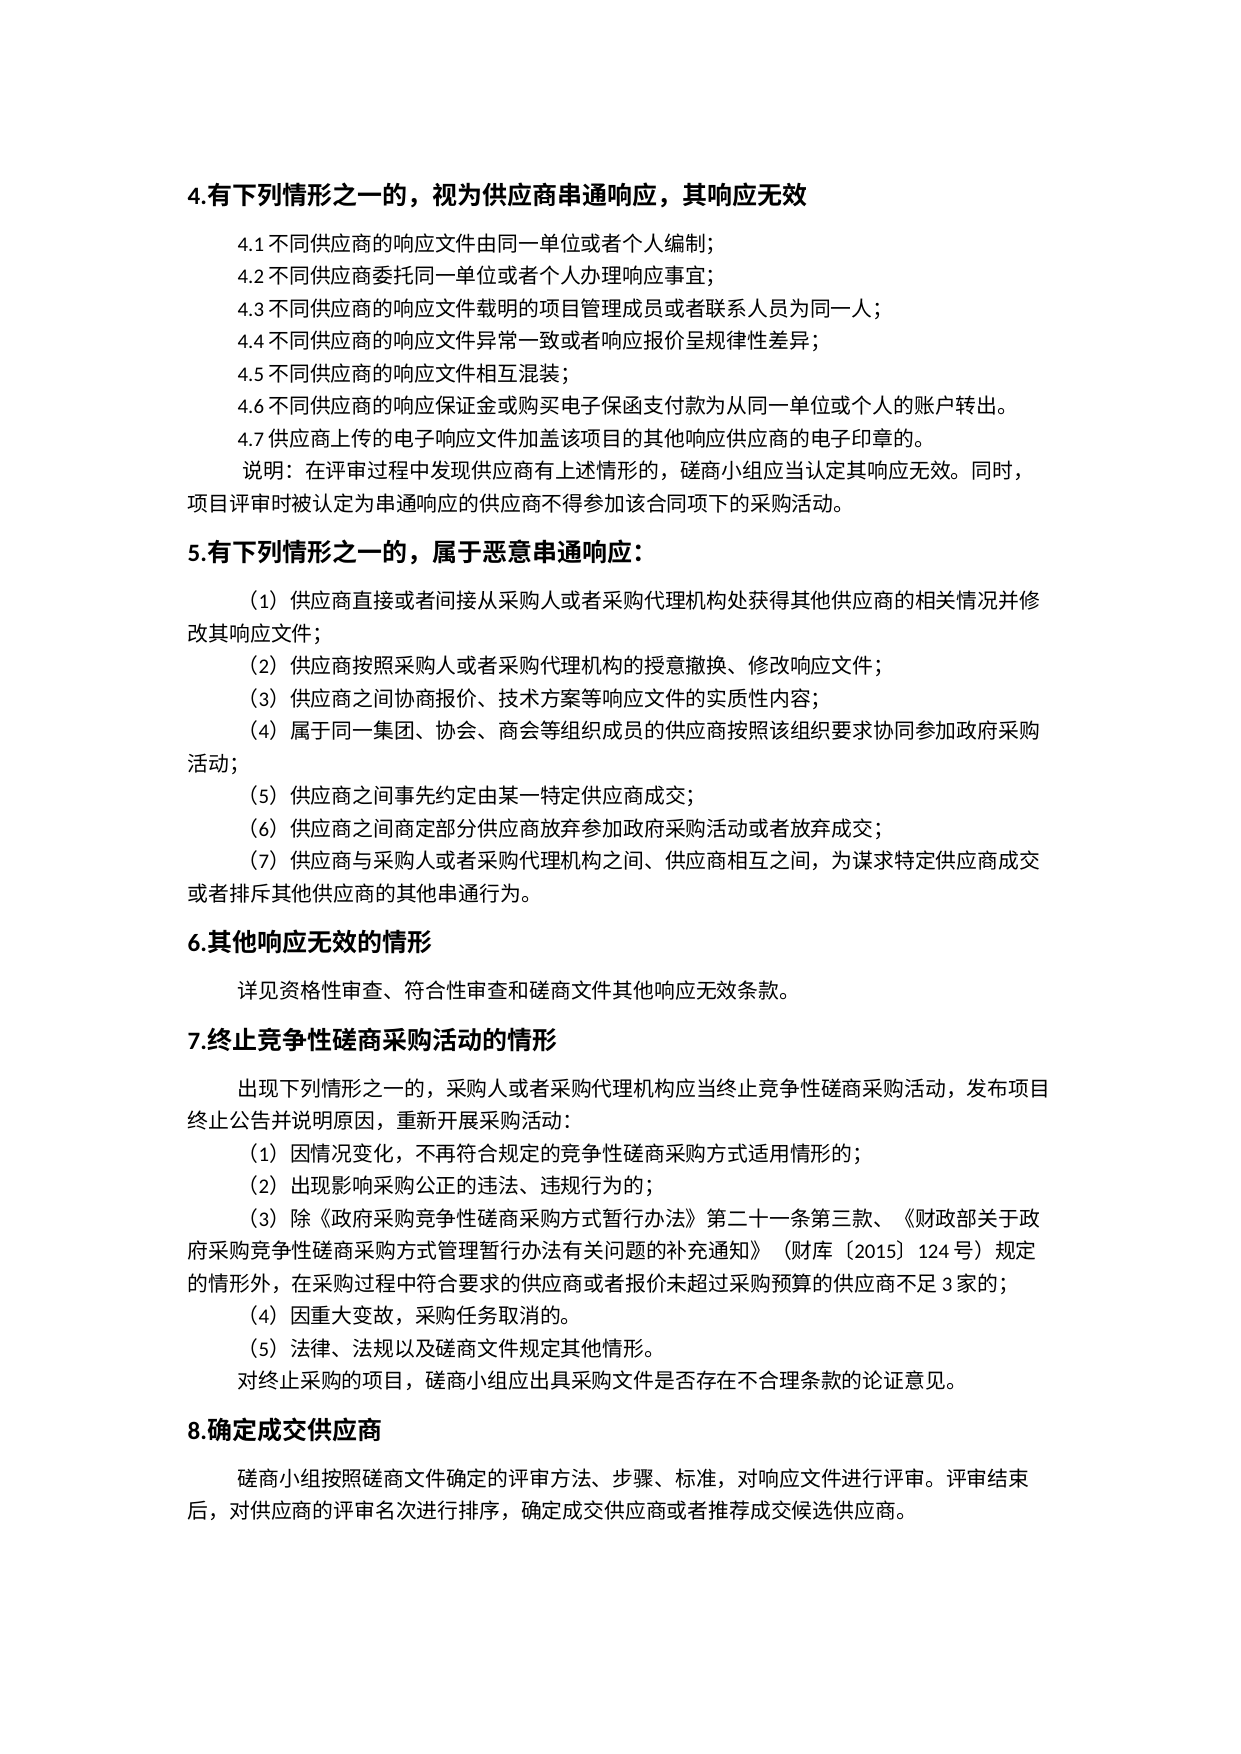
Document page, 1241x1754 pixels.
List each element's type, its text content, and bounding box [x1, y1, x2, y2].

text 4.7供应商上传的电子响应文件加盖该项目的其他响应供应商的电子印章的。 [187, 422, 1053, 454]
text 磋商小组按照磋商文件确定的评审方法、步骤、标准，对响应文件进行评审。评审结束后，对供应商的评审名次进行排序，确定成交供应商或者推荐成交候选供应商。 [187, 1462, 1053, 1527]
text 4.5不同供应商的响应文件相互混装； [187, 357, 1053, 389]
text 4.1不同供应商的响应文件由同一单位或者个人编制； [187, 227, 1053, 259]
text 4.3不同供应商的响应文件载明的项目管理成员或者联系人员为同一人； [187, 292, 1053, 324]
text （1）供应商直接或者间接从采购人或者采购代理机构处获得其他供应商的相关情况并修改其响应文件； [187, 584, 1053, 649]
text 出现下列情形之一的，采购人或者采购代理机构应当终止竞争性磋商采购活动，发布项目终止公告并说明原因，重新开展采购活动： [187, 1072, 1053, 1137]
text 对终止采购的项目，磋商小组应出具采购文件是否存在不合理条款的论证意见。 [187, 1364, 1053, 1397]
text 4.2不同供应商委托同一单位或者个人办理响应事宜； [187, 259, 1053, 292]
text 详见资格性审查、符合性审查和磋商文件其他响应无效条款。 [187, 974, 1053, 1007]
text （5）供应商之间事先约定由某一特定供应商成交； [187, 779, 1053, 812]
text （4）因重大变故，采购任务取消的。 [187, 1299, 1053, 1332]
text （6）供应商之间商定部分供应商放弃参加政府采购活动或者放弃成交； [187, 812, 1053, 844]
text 6.其他响应无效的情形 [187, 909, 1053, 974]
text 说明：在评审过程中发现供应商有上述情形的，磋商小组应当认定其响应无效。同时，项目评审时被认定为串通响应的供应商不得参加该合同项下的采购活动。 [187, 454, 1053, 519]
text （2）供应商按照采购人或者采购代理机构的授意撤换、修改响应文件； [187, 649, 1053, 682]
text （7）供应商与采购人或者采购代理机构之间、供应商相互之间，为谋求特定供应商成交或者排斥其他供应商的其他串通行为。 [187, 844, 1053, 909]
text 8.确定成交供应商 [187, 1397, 1053, 1462]
text 4.有下列情形之一的，视为供应商串通响应，其响应无效 [187, 162, 1053, 227]
text （2）出现影响采购公正的违法、违规行为的； [187, 1169, 1053, 1202]
text （5）法律、法规以及磋商文件规定其他情形。 [187, 1332, 1053, 1364]
text 4.4不同供应商的响应文件异常一致或者响应报价呈规律性差异； [187, 324, 1053, 357]
text 4.6不同供应商的响应保证金或购买电子保函支付款为从同一单位或个人的账户转出。 [187, 389, 1053, 422]
text 7.终止竞争性磋商采购活动的情形 [187, 1007, 1053, 1072]
text （3）除《政府采购竞争性磋商采购方式暂行办法》第二十一条第三款、《财政部关于政府采购竞争性磋商采购方式管理暂行办法有关问题的补充通知》（财库〔2015〕124号）规定的情形外，在采购过程中符合要求的供应商或者报价未超过采购预算的供应商不足3家的； [187, 1202, 1053, 1299]
text （4）属于同一集团、协会、商会等组织成员的供应商按照该组织要求协同参加政府采购活动； [187, 714, 1053, 779]
text 5.有下列情形之一的，属于恶意串通响应： [187, 519, 1053, 584]
text （1）因情况变化，不再符合规定的竞争性磋商采购方式适用情形的； [187, 1137, 1053, 1169]
text （3）供应商之间协商报价、技术方案等响应文件的实质性内容； [187, 682, 1053, 714]
